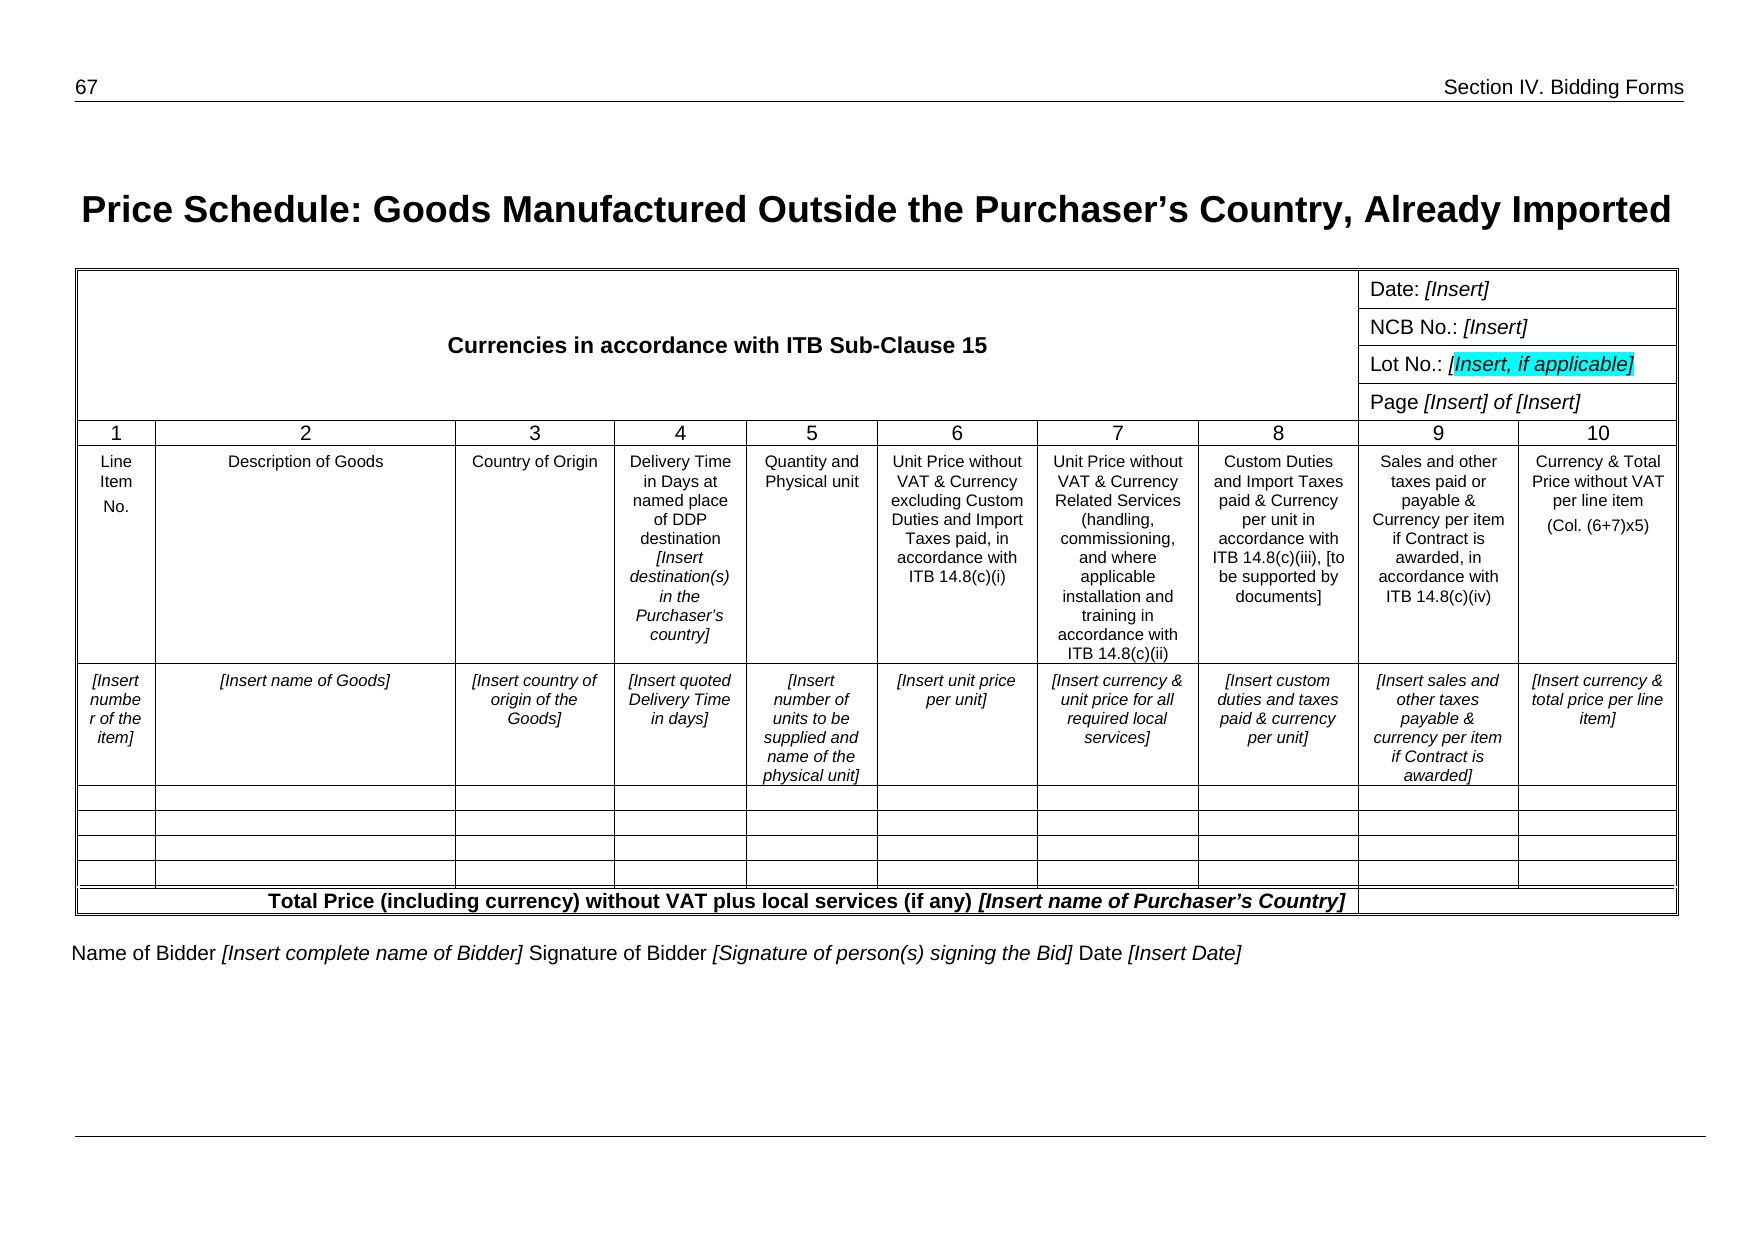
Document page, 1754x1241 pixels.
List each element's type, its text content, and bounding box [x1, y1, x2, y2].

table_cell 5 [747, 421, 877, 445]
table_cell [1359, 836, 1518, 860]
table_cell [1038, 786, 1198, 810]
table_cell 9 [1359, 421, 1518, 445]
table_cell [Insert name of Goods] [156, 664, 455, 785]
table_cell [1359, 861, 1518, 885]
table_cell [747, 811, 877, 835]
table_cell [456, 811, 614, 835]
table_cell [Insert unit price per unit] [878, 664, 1037, 785]
table_cell Country of Origin [456, 446, 614, 663]
table_cell 1 [78, 421, 155, 445]
table_cell [747, 861, 877, 885]
table_cell [1519, 811, 1676, 835]
table_cell [Insert number of the item] [78, 664, 155, 785]
table_cell [Insert currency & total price per line item] [1519, 664, 1676, 785]
table_cell [156, 836, 455, 860]
table_cell [78, 861, 155, 885]
table_cell 4 [615, 421, 746, 445]
table_cell 2 [156, 421, 455, 445]
table_cell [Insert number of units to be supplied and name of the physical unit] [747, 664, 877, 785]
table_cell [747, 786, 877, 810]
table_cell [615, 786, 746, 810]
table_cell [Insert custom duties and taxes paid & currency per unit] [1199, 664, 1358, 785]
table_cell Custom Duties and Import Taxes paid & Currency per unit in accordance with ITB 14.8(c)(iii), [to be supported by documents] [1199, 446, 1358, 663]
table_cell 6 [878, 421, 1037, 445]
table_cell Quantity and Physical unit [747, 446, 877, 663]
table_cell 10 [1519, 421, 1676, 445]
table_cell [Insert quoted Delivery Time in days] [615, 664, 746, 785]
table_cell [456, 786, 614, 810]
table_cell Unit Price without VAT & Currency Related Services (handling, commissioning, and where applicable installation and training in accordance with ITB 14.8(c)(ii) [1038, 446, 1198, 663]
table_cell [1519, 861, 1676, 885]
table_header Currencies in accordance with ITB Sub-Clause 15 [78, 271, 1358, 420]
table_cell [1359, 786, 1518, 810]
table_cell 8 [1199, 421, 1358, 445]
text Price Schedule: Goods Manufactured Outside the Purchaser’s Country, Already Imported [75, 187, 1679, 230]
table_cell [Insert currency & unit price for all required local services] [1038, 664, 1198, 785]
table_cell Unit Price without VAT & Currency excluding Custom Duties and Import Taxes paid, in accordance with ITB 14.8(c)(i) [878, 446, 1037, 663]
table_cell [1199, 836, 1358, 860]
table_cell [78, 811, 155, 835]
table_cell [1359, 885, 1678, 912]
table_cell [615, 861, 746, 885]
table_cell [1038, 861, 1198, 885]
table_cell Line Item No. [78, 446, 155, 663]
table_cell [615, 836, 746, 860]
table_cell [156, 811, 455, 835]
table_cell [615, 811, 746, 835]
table_cell NCB No.: [Insert] [1359, 309, 1676, 345]
table_cell [878, 861, 1037, 885]
table_cell [78, 786, 155, 810]
table_cell [456, 861, 614, 885]
table_cell Total Price (including currency) without VAT plus local services (if any) [Insert name of Purchaser’s Country] [77, 885, 1358, 912]
table_cell Currency & Total Price without VAT per line item (Col. (6+7)x5) [1519, 446, 1676, 663]
table_cell Lot No.: [Insert, if applicable] [1359, 346, 1676, 382]
table_cell [456, 836, 614, 860]
table_cell 7 [1038, 421, 1198, 445]
table_header Date: [Insert] [1359, 271, 1676, 307]
table_cell [Insert country of origin of the Goods] [456, 664, 614, 785]
table_cell 3 [456, 421, 614, 445]
table_cell Page [Insert] of [Insert] [1359, 384, 1676, 420]
table_cell [747, 836, 877, 860]
table_cell [1199, 811, 1358, 835]
table_cell [1199, 861, 1358, 885]
table_cell Sales and other taxes paid or payable & Currency per item if Contract is awarded, in accordance with ITB 14.8(c)(iv) [1359, 446, 1518, 663]
table_cell Description of Goods [156, 446, 455, 663]
table_cell [1519, 836, 1676, 860]
table_cell Delivery Time in Days at named place of DDP destination [Insert destination(s) in the Purchaser’s country] [615, 446, 746, 663]
table_cell [878, 811, 1037, 835]
table_cell [1038, 811, 1198, 835]
table_cell [78, 836, 155, 860]
table_cell [1038, 836, 1198, 860]
table_cell [1519, 786, 1676, 810]
table_cell [1359, 811, 1518, 835]
table_cell [156, 786, 455, 810]
table_cell [878, 786, 1037, 810]
table_cell [878, 836, 1037, 860]
table_cell [156, 861, 455, 885]
table_cell [Insert sales and other taxes payable & currency per item if Contract is awarded] [1359, 664, 1518, 785]
table_cell [1199, 786, 1358, 810]
table_header Name of Bidder [Insert complete name of Bidder] Signature of Bidder [Signature of person(s) signing the Bid] Date [Insert Date] [64, 916, 1395, 968]
